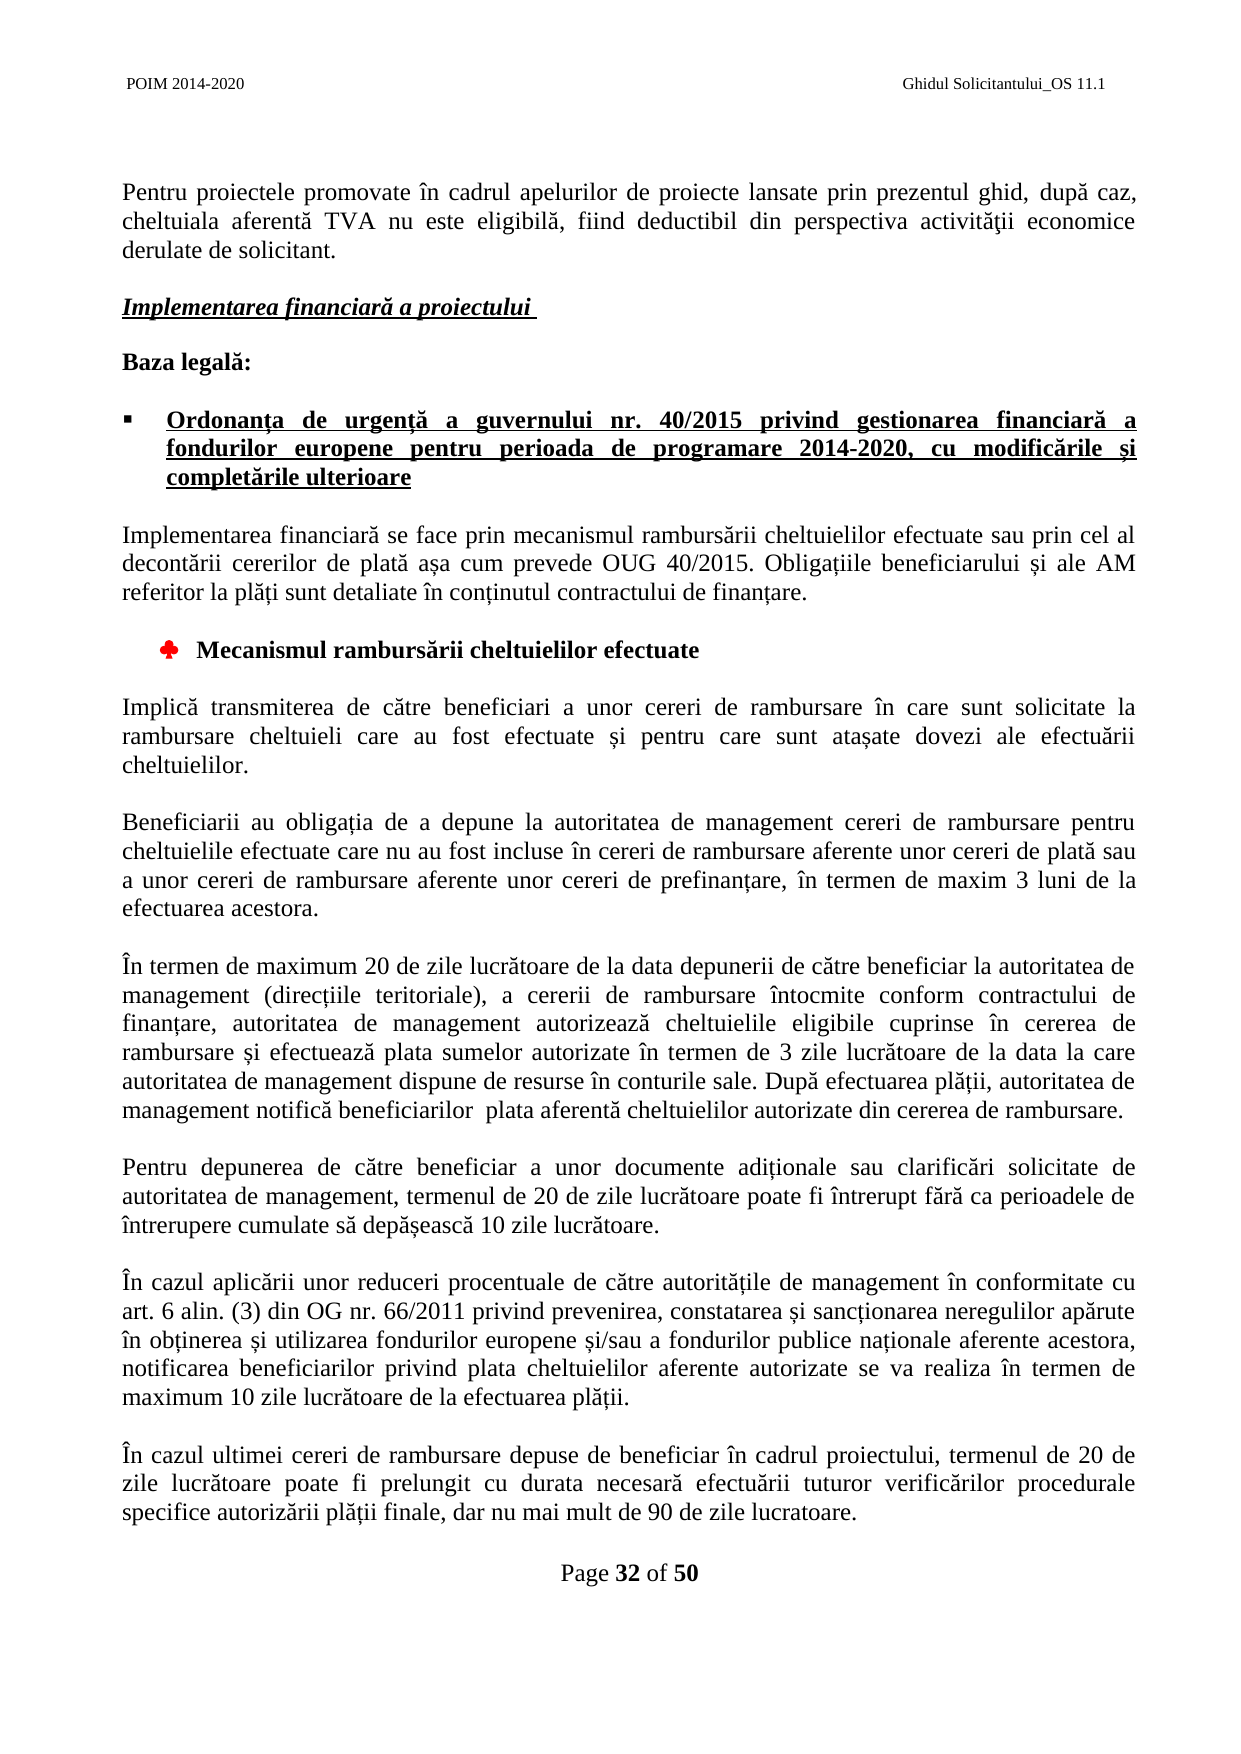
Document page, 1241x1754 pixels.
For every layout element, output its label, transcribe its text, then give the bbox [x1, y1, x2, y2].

text În cazul ultimei cereri de rambursare depuse de beneficiar în cadrul proiectului, termenul de 20 de zile lucrătoare poate fi prelungit cu durata necesară efectuării tuturor verificărilor procedurale specifice autorizării plății finale, dar nu mai mult de 90 de zile lucratoare. [122, 1440, 1137, 1526]
text Implementarea financiară a proiectului [122, 292, 1137, 321]
text Pentru proiectele promovate în cadrul apelurilor de proiecte lansate prin prezentul ghid, după caz, cheltuiala aferentă TVA nu este eligibilă, fiind deductibil din perspectiva activităţii economice derulate de solicitant. [122, 177, 1137, 263]
text Baza legală: [122, 347, 1137, 376]
text Implementarea financiară se face prin mecanismul rambursării cheltuielilor efectuate sau prin cel al decontării cererilor de plată așa cum prevede OUG 40/2015. Obligațiile beneficiarului și ale AM referitor la plăți sunt detaliate în conținutul contractului de finanțare. [122, 520, 1137, 606]
list Mecanismul rambursării cheltuielilor efectuate [159, 635, 1137, 663]
text Implică transmiterea de către beneficiari a unor cereri de rambursare în care sunt solicitate la rambursare cheltuieli care au fost efectuate și pentru care sunt atașate dovezi ale efectuării cheltuielilor. [122, 692, 1137, 778]
list Ordonanța de urgență a guvernului nr. 40/2015 privind gestionarea financiară a fondurilor europene pentru perioada de programare 2014-2020, cu modificările și completările ulterioare [122, 405, 1137, 491]
text Pentru depunerea de către beneficiar a unor documente adiționale sau clarificări solicitate de autoritatea de management, termenul de 20 de zile lucrătoare poate fi întrerupt fără ca perioadele de întrerupere cumulate să depășească 10 zile lucrătoare. [122, 1152, 1137, 1238]
text În cazul aplicării unor reduceri procentuale de către autoritățile de management în conformitate cu art. 6 alin. (3) din OG nr. 66/2011 privind prevenirea, constatarea și sancționarea neregulilor apărute în obținerea și utilizarea fondurilor europene și/sau a fondurilor publice naționale aferente acestora, notificarea beneficiarilor privind plata cheltuielilor aferente autorizate se va realiza în termen de maximum 10 zile lucrătoare de la efectuarea plății. [122, 1267, 1137, 1411]
text În termen de maximum 20 de zile lucrătoare de la data depunerii de către beneficiar la autoritatea de management (direcțiile teritoriale), a cererii de rambursare întocmite conform contractului de finanțare, autoritatea de management autorizează cheltuielile eligibile cuprinse în cererea de rambursare și efectuează plata sumelor autorizate în termen de 3 zile lucrătoare de la data la care autoritatea de management dispune de resurse în conturile sale. După efectuarea plății, autoritatea de management notifică beneficiarilor plata aferentă cheltuielilor autorizate din cererea de rambursare. [122, 951, 1137, 1123]
text Beneficiarii au obligația de a depune la autoritatea de management cereri de rambursare pentru cheltuielile efectuate care nu au fost incluse în cereri de rambursare aferente unor cereri de plată sau a unor cereri de rambursare aferente unor cereri de prefinanțare, în termen de maxim 3 luni de la efectuarea acestora. [122, 807, 1137, 922]
